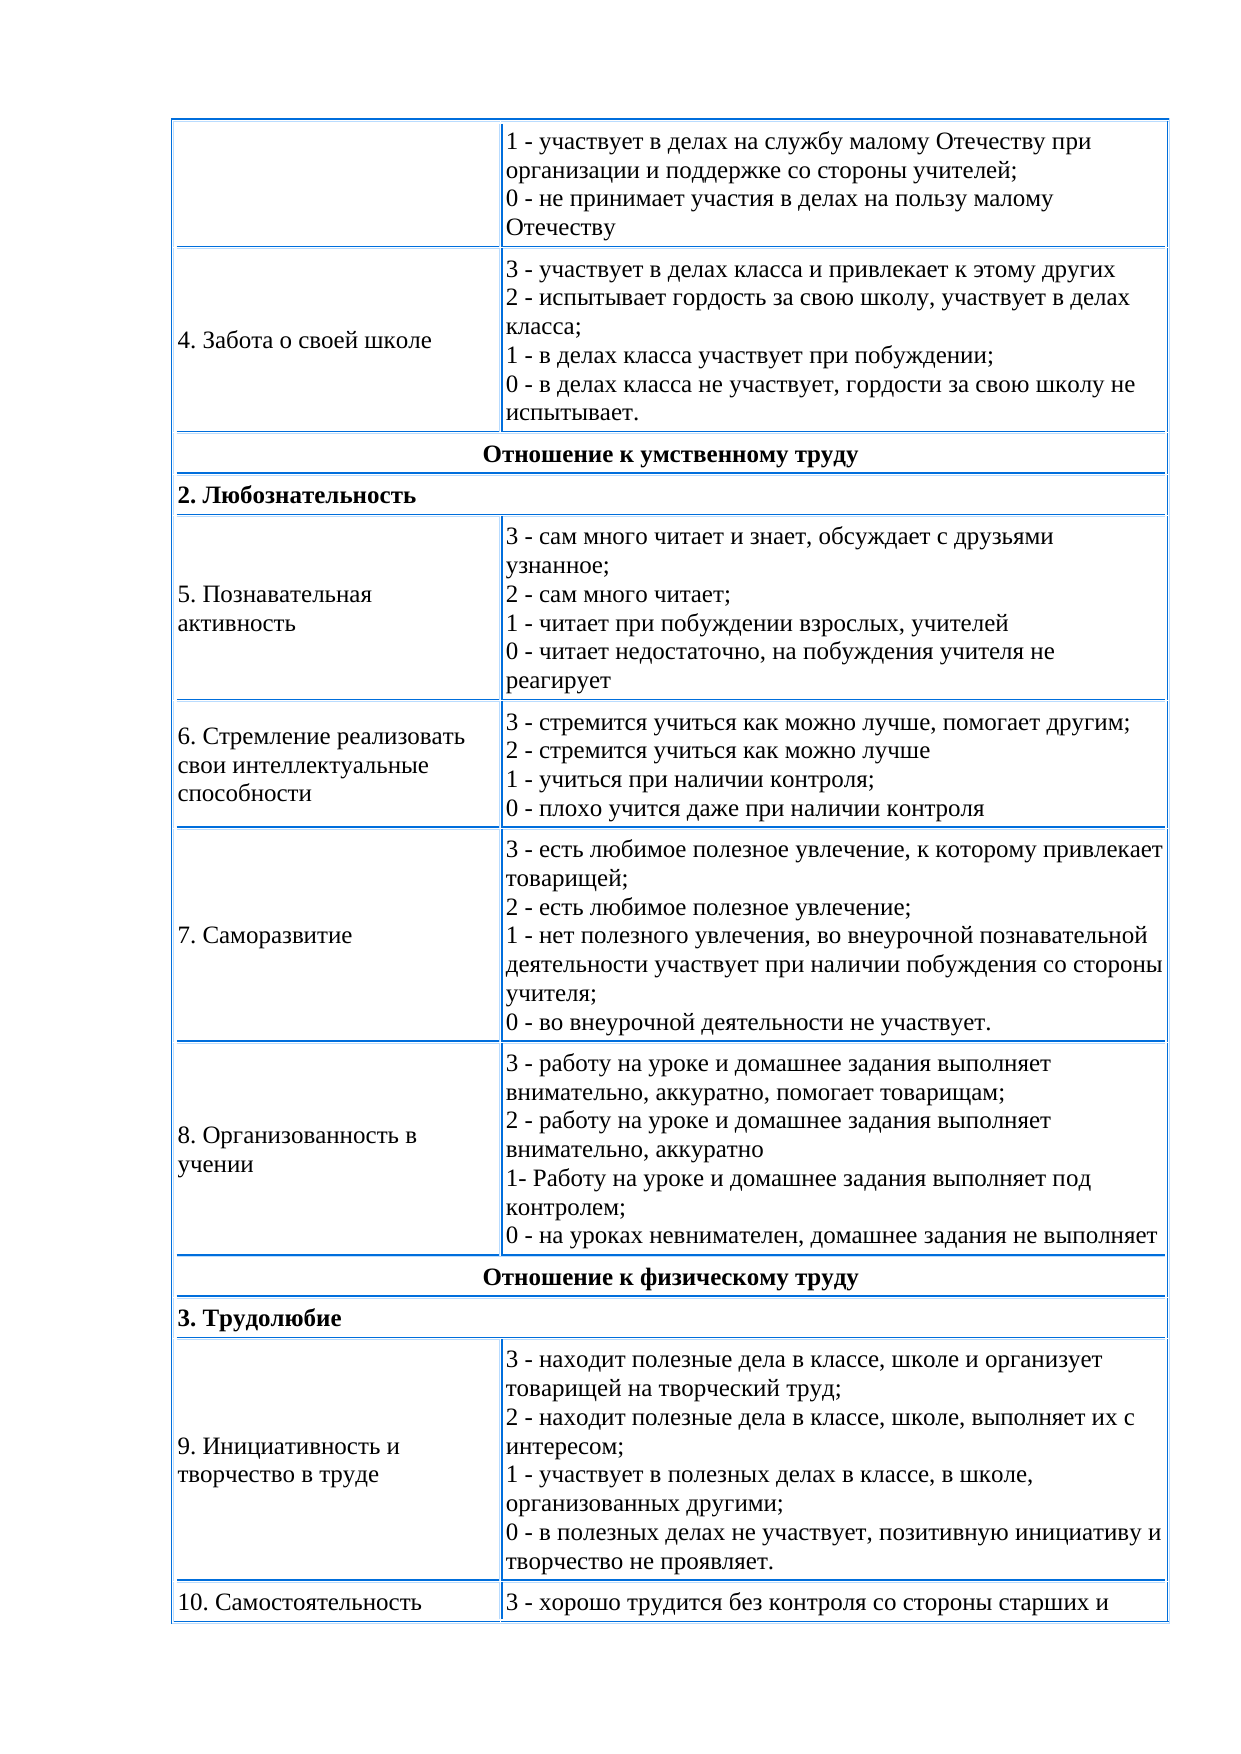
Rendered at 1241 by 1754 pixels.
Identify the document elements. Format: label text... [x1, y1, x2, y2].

table_cell 3 - работу на уроке и домашнее задания выполняет внимательно, аккуратно, помогает товарищам; 2 - работу на уроке и домашнее задания выполняет внимательно, аккуратно 1- Работу на уроке и домашнее задания выполняет под контролем; 0 - на уроках невнимателен, домашнее задания не выполняет [503, 1040, 1167, 1254]
table_cell 3. Трудолюбие [174, 1295, 1167, 1337]
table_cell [501, 122, 1167, 246]
table_cell 3 - стремится учиться как можно лучше, помогает другим; 2 - стремится учиться как можно лучше 1 - учиться при наличии контроля; 0 - плохо учится даже при наличии контроля [501, 699, 1168, 826]
table_cell 3 - сам много читает и знает, обсуждает с друзьями узнанное; 2 - сам много читает; 1 - читает при побуждении взрослых, учителей 0 - читает недостаточно, на побуждения учителя не реагирует [503, 514, 1167, 699]
table_cell Отношение к умственному труду [173, 431, 1168, 472]
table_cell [501, 1579, 1167, 1621]
table_cell 8. Организованность в учении [174, 1040, 499, 1254]
table_cell 6. Стремление реализовать свои интеллектуальные способности [173, 699, 501, 826]
table_cell 9. Инициативность и творчество в труде [173, 1337, 501, 1579]
table_cell 5. Познавательная активность [174, 514, 499, 699]
table_cell 4. Забота о своей школе [173, 246, 501, 431]
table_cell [174, 1579, 501, 1621]
table_cell 3 - есть любимое полезное увлечение, к которому привлекает товарищей; 2 - есть любимое полезное увлечение; 1 - нет полезного увлечения, во внеурочной познавательной деятельности участвует при наличии побуждения со стороны учителя; 0 - во внеурочной деятельности не участвует. [503, 826, 1167, 1040]
table_cell 3 - участвует в делах класса и привлекает к этому других 2 - испытывает гордость за свою школу, участвует в делах класса; 1 - в делах класса участвует при побуждении; 0 - в делах класса не участвует, гордости за свою школу не испытывает. [501, 246, 1168, 431]
table_cell 7. Саморазвитие [174, 826, 499, 1040]
table_cell Отношение к физическому труду [174, 1254, 1167, 1295]
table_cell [174, 120, 501, 246]
table_cell 2. Любознательность [174, 472, 1167, 513]
table_cell 3 - находит полезные дела в классе, школе и организует товарищей на творческий труд; 2 - находит полезные дела в классе, школе, выполняет их с интересом; 1 - участвует в полезных делах в классе, в школе, организованных другими; 0 - в полезных делах не участвует, позитивную инициативу и творчество не проявляет. [501, 1337, 1168, 1579]
